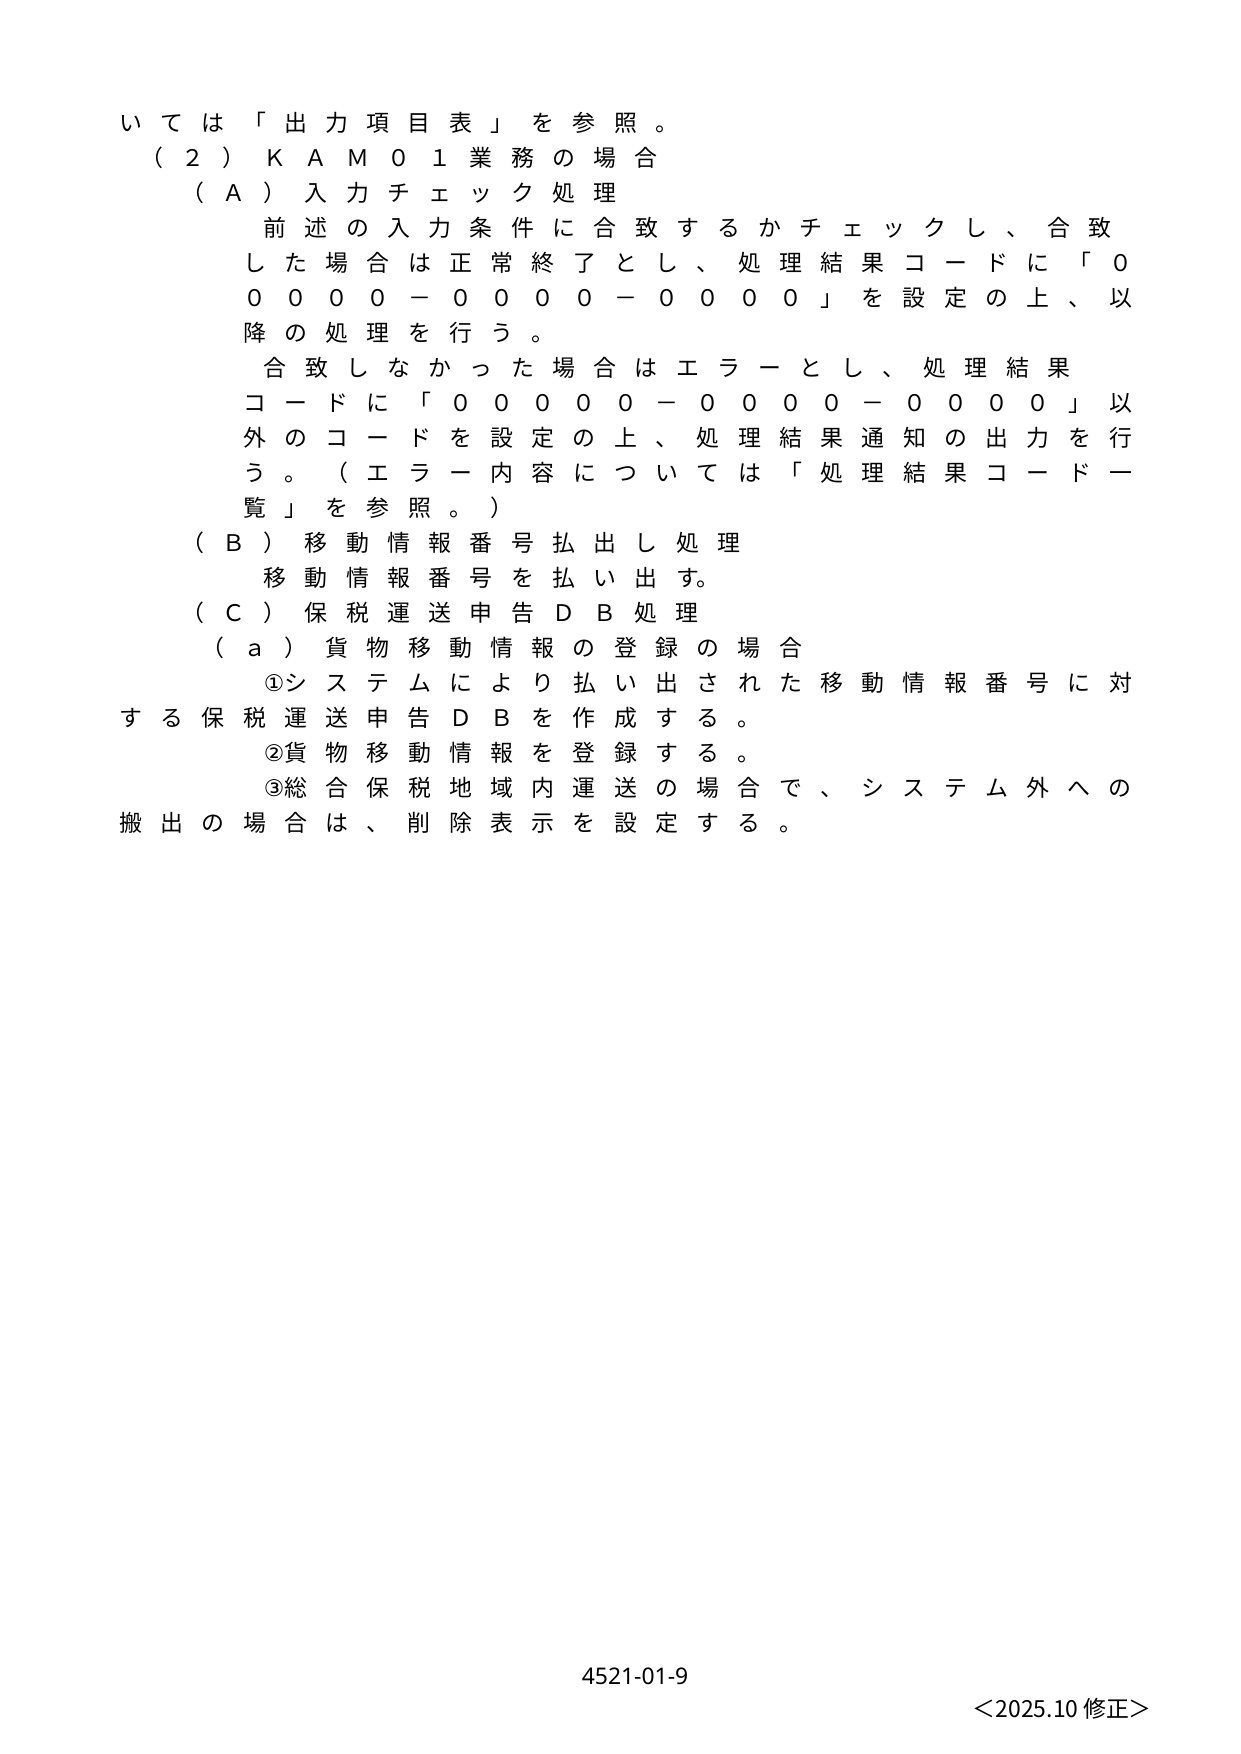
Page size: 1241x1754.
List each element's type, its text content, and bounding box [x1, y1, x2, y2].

text ②貨物移動情報を登録する。 [119, 734, 1150, 769]
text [119, 104, 1150, 139]
text （２）ＫＡＭ０１業務の場合 [119, 139, 1150, 174]
text ③総合保税地域内運送の場合で、システム外への搬出の場合は、削除表示を設定する。 [119, 769, 1150, 839]
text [222, 349, 1150, 524]
text （Ｃ）保税運送申告ＤＢ処理 [119, 594, 1150, 629]
text （Ａ）入力チェック処理 [119, 174, 1150, 209]
text （Ｂ）移動情報番号払出し処理 [119, 524, 1150, 559]
text ①システムにより払い出された移動情報番号に対する保税運送申告ＤＢを作成する。 [119, 664, 1150, 734]
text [222, 209, 1150, 349]
text 移動情報番号を払い出す。 [119, 559, 1150, 594]
text （ａ）貨物移動情報の登録の場合 [119, 629, 1150, 664]
